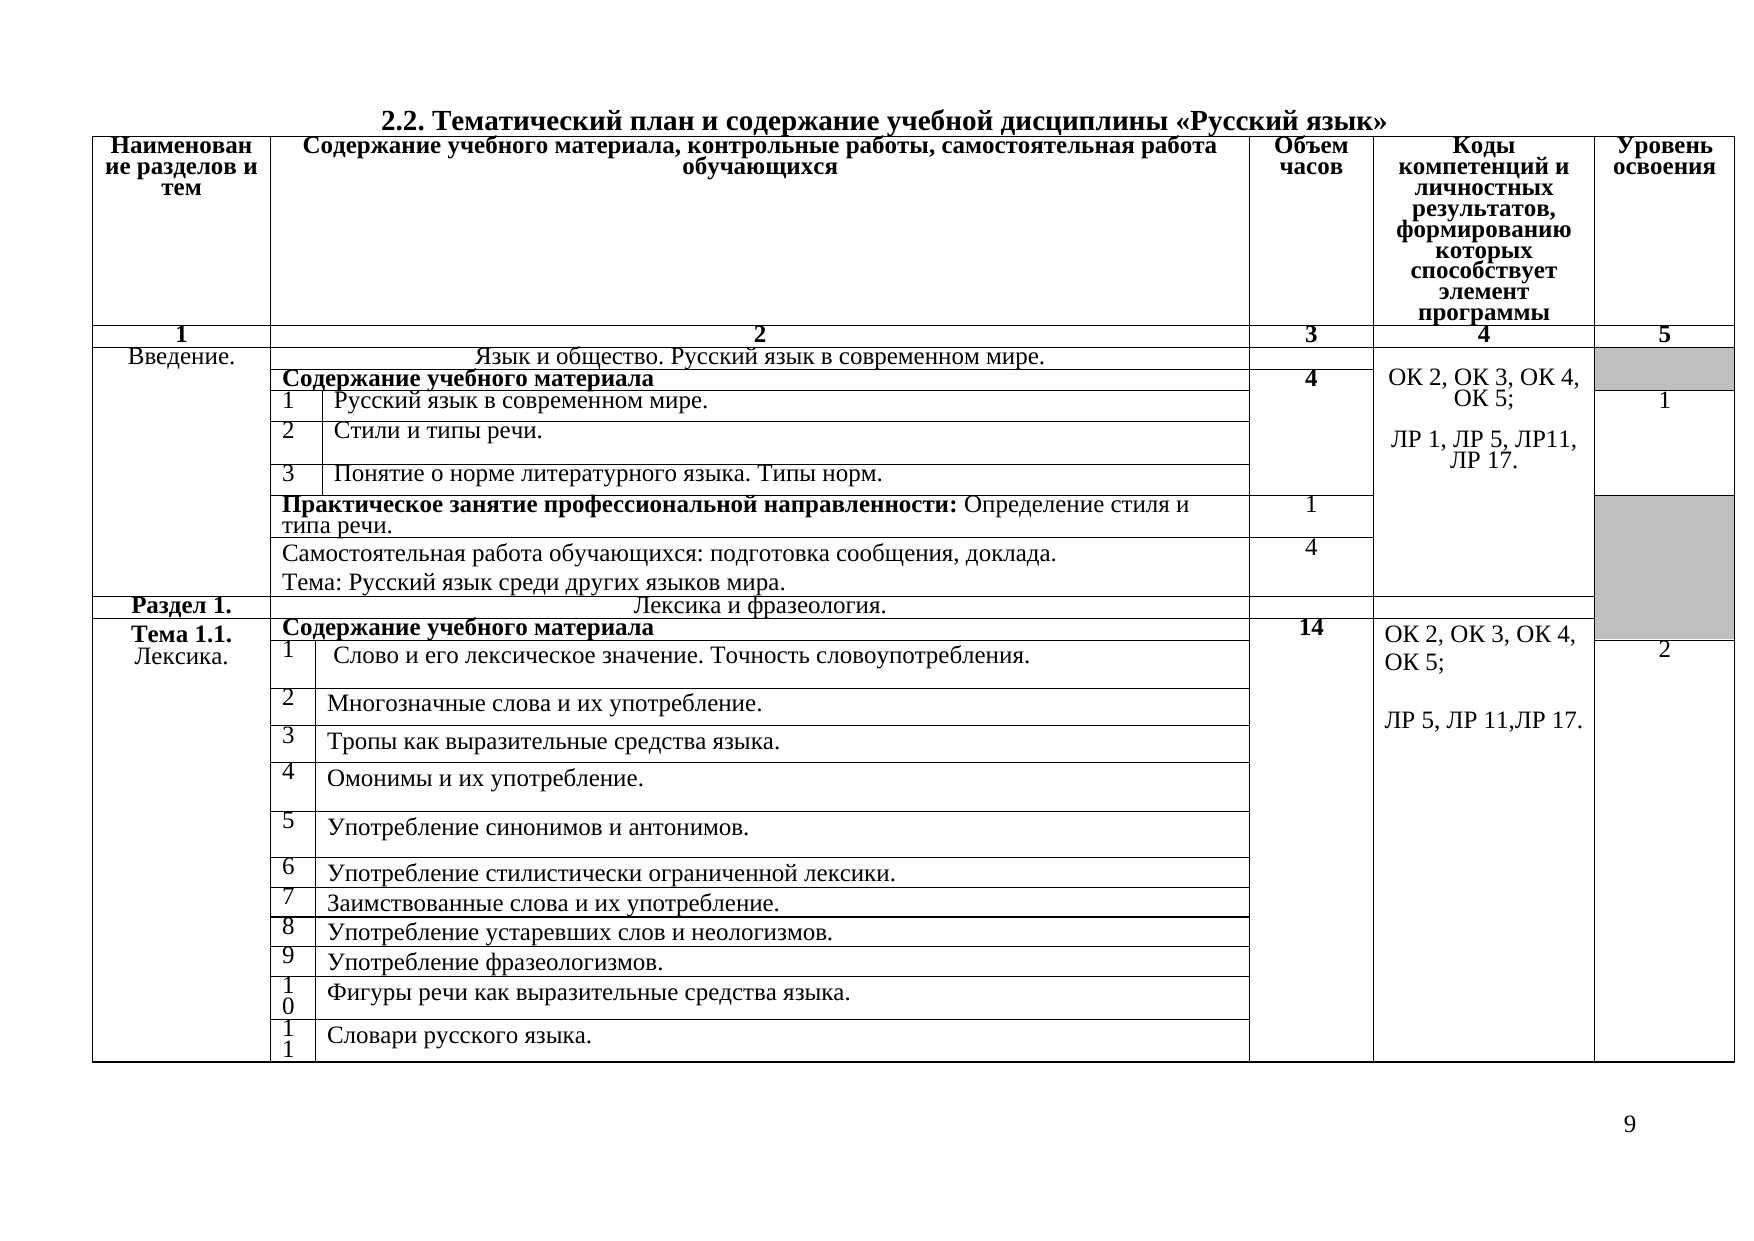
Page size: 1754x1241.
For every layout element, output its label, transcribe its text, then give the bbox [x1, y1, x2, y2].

table_cell 1 [1250, 496, 1373, 537]
table_cell Содержание учебного материала [271, 370, 1249, 390]
table_cell 9 [271, 947, 315, 976]
table_cell 3 [271, 465, 322, 494]
table_cell Лексика и фразеология. [756, 597, 1249, 618]
table_cell 7 [271, 888, 315, 916]
table_cell Употребление стилистически ограниченной лексики. [316, 858, 1249, 887]
table_cell Фигуры речи как выразительные средства языка. [316, 977, 1249, 1019]
table_cell Стили и типы речи. [323, 422, 1249, 463]
table_cell 2 [271, 326, 1249, 347]
table_cell 11 [271, 1020, 315, 1061]
table_cell Употребление фразеологизмов. [316, 947, 1249, 976]
table_cell Употребление устаревших слов и неологизмов. [316, 918, 1249, 946]
table_cell [1595, 496, 1734, 639]
table_cell 4 [271, 763, 315, 811]
table_cell Язык и общество. Русский язык в современном мире. [271, 348, 1249, 368]
table_header Коды компетенций и личностных результатов, формированию которых способствует элемент программы [1374, 137, 1594, 325]
table_cell [1595, 348, 1734, 390]
table_cell 2 [271, 689, 315, 725]
table_cell Многозначные слова и их употребление. [316, 689, 1249, 725]
table_cell Практическое занятие профессиональной направленности: Определение стиля и типа речи. [271, 496, 1249, 537]
table_cell 3 [1250, 326, 1373, 347]
table_cell Лексика и фразеология. [271, 597, 754, 618]
table_cell Самостоятельная работа обучающихся: подготовка сообщения, доклада. Тема: Русский язык среди других языков мира. [271, 538, 1249, 596]
table_cell 6 [271, 858, 315, 887]
table_cell Русский язык в современном мире. [323, 391, 1249, 421]
table_cell Тропы как выразительные средства языка. [316, 726, 1249, 762]
table_header Содержание учебного материала, контрольные работы, самостоятельная работа обучающихся [271, 137, 1249, 325]
table_cell Введение. [93, 348, 270, 596]
table_cell 8 [271, 918, 315, 946]
table_cell Тема 1.1. Лексика. [93, 619, 270, 1061]
table_cell 5 [1595, 326, 1734, 347]
table_cell Употребление синонимов и антонимов. [316, 812, 1249, 857]
table_cell Понятие о норме литературного языка. Типы норм. [323, 465, 1249, 494]
table_cell ОК 2, ОК 3, ОК 4, ОК 5; ЛР 5, ЛР 11,ЛР 17. [1374, 619, 1594, 1061]
table_cell [1250, 597, 1373, 618]
table_cell Содержание учебного материала [271, 619, 1249, 639]
table_cell 2 [271, 422, 322, 463]
table_cell 14 [1250, 619, 1373, 1061]
table_cell 1 [271, 641, 315, 687]
table_header Наименование разделов и тем [93, 137, 270, 325]
table_cell Раздел 1. [93, 597, 270, 618]
table_cell 2 [1595, 641, 1734, 1061]
table_cell 1 [93, 326, 270, 347]
table_cell 1 [1595, 391, 1734, 494]
table_cell Слово и его лексическое значение. Точность словоупотребления. [316, 641, 1249, 687]
table_cell 3 [271, 726, 315, 762]
table_cell 10 [271, 977, 315, 1019]
table_cell [1374, 597, 1594, 618]
table_header Уровень освоения [1595, 137, 1734, 325]
table_header Объем часов [1250, 137, 1373, 325]
table_cell 4 [1250, 538, 1373, 596]
subtitle 2.2. Тематический план и содержание учебной дисциплины «Русский язык» [133, 103, 1636, 136]
table_cell ОК 2, ОК 3, ОК 4, ОК 5; ЛР 1, ЛР 5, ЛР11, ЛР 17. [1374, 348, 1594, 596]
table_cell Заимствованные слова и их употребление. [316, 888, 1249, 916]
table_cell 1 [271, 391, 322, 421]
table_cell 4 [1374, 326, 1594, 347]
table_cell [1250, 348, 1373, 368]
table_cell Омонимы и их употребление. [316, 763, 1249, 811]
table_cell 5 [271, 812, 315, 857]
table_cell Словари русского языка. [316, 1020, 1249, 1061]
table_cell 4 [1250, 370, 1373, 494]
